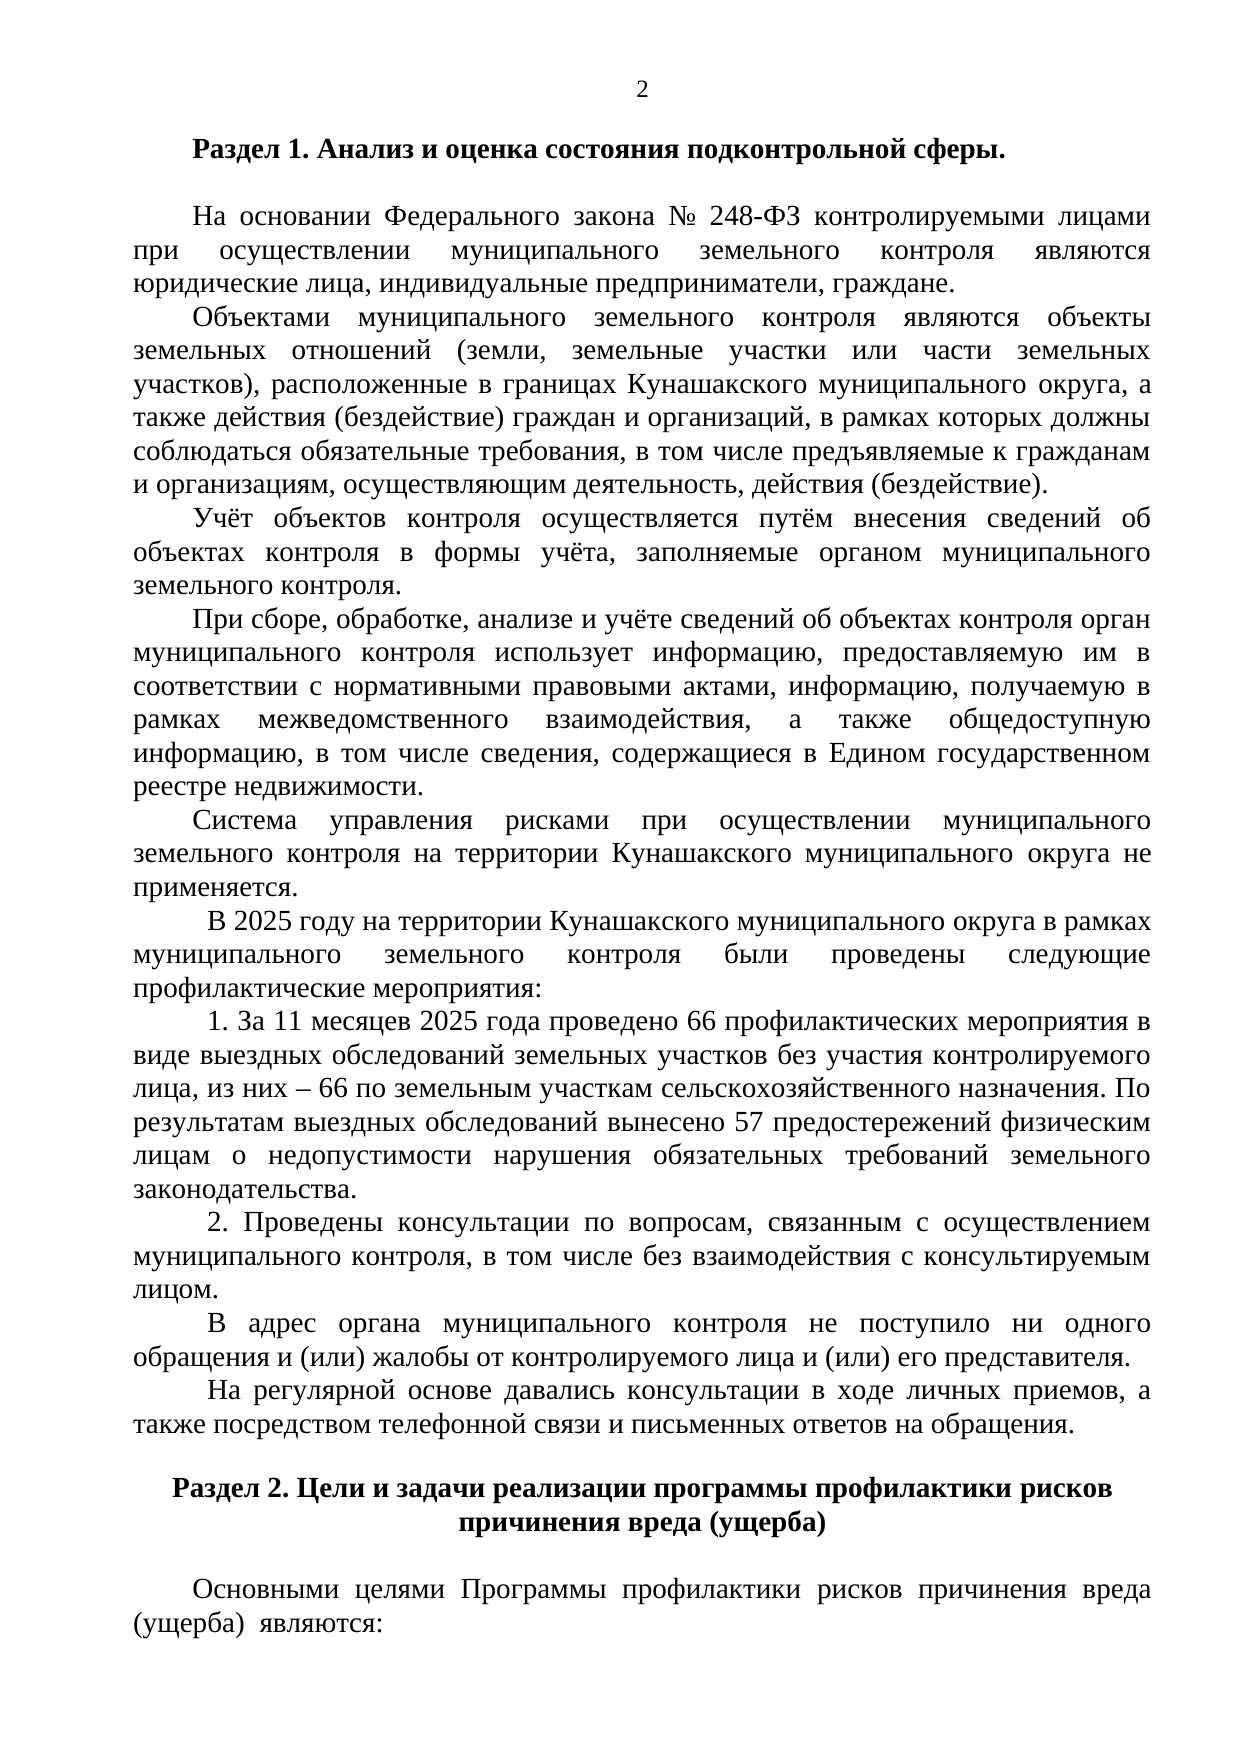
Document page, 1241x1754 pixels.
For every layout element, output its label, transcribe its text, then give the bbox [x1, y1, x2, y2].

text Система управления рисками при осуществлении муниципального земельного контроля на территории Кунашакского муниципального округа не применяется. [133, 802, 1152, 903]
text При сборе, обработке, анализе и учёте сведений об объектах контроля орган муниципального контроля использует информацию, предоставляемую им в соответствии с нормативными правовыми актами, информацию, получаемую в рамках межведомственного взаимодействия, а также общедоступную информацию, в том числе сведения, содержащиеся в Едином государственном реестре недвижимости. [133, 601, 1152, 802]
text Объектами муниципального земельного контроля являются объекты земельных отношений (земли, земельные участки или части земельных участков), расположенные в границах Кунашакского муниципального округа, а также действия (бездействие) граждан и организаций, в рамках которых должны соблюдаться обязательные требования, в том числе предъявляемые к гражданам и организациям, осуществляющим деятельность, действия (бездействие). [133, 299, 1152, 500]
text В 2025 году на территории Кунашакского муниципального округа в рамках муниципального земельного контроля были проведены следующие профилактические мероприятия: [133, 903, 1152, 1003]
text 2. Проведены консультации по вопросам, связанным с осуществлением муниципального контроля, в том числе без взаимодействия с консультируемым лицом. [133, 1204, 1152, 1305]
text Раздел 1. Анализ и оценка состояния подконтрольной сферы. [133, 131, 1152, 165]
text На регулярной основе давались консультации в ходе личных приемов, а также посредством телефонной связи и письменных ответов на обращения. [133, 1372, 1152, 1439]
text Основными целями Программы профилактики рисков причинения вреда (ущерба) являются: [133, 1571, 1152, 1638]
text На основании Федерального закона № 248-ФЗ контролируемыми лицами при осуществлении муниципального земельного контроля являются юридические лица, индивидуальные предприниматели, граждане. [133, 198, 1152, 299]
text В адрес органа муниципального контроля не поступило ни одного обращения и (или) жалобы от контролируемого лица и (или) его представителя. [133, 1305, 1152, 1372]
text 1. За 11 месяцев 2025 года проведено 66 профилактических мероприятия в виде выездных обследований земельных участков без участия контролируемого лица, из них – 66 по земельным участкам сельскохозяйственного назначения. По результатам выездных обследований вынесено 57 предостережений физическим лицам о недопустимости нарушения обязательных требований земельного законодательства. [133, 1003, 1152, 1204]
text Раздел 2. Цели и задачи реализации программы профилактики рисков причинения вреда (ущерба) [133, 1471, 1152, 1538]
text Учёт объектов контроля осуществляется путём внесения сведений об объектах контроля в формы учёта, заполняемые органом муниципального земельного контроля. [133, 500, 1152, 601]
